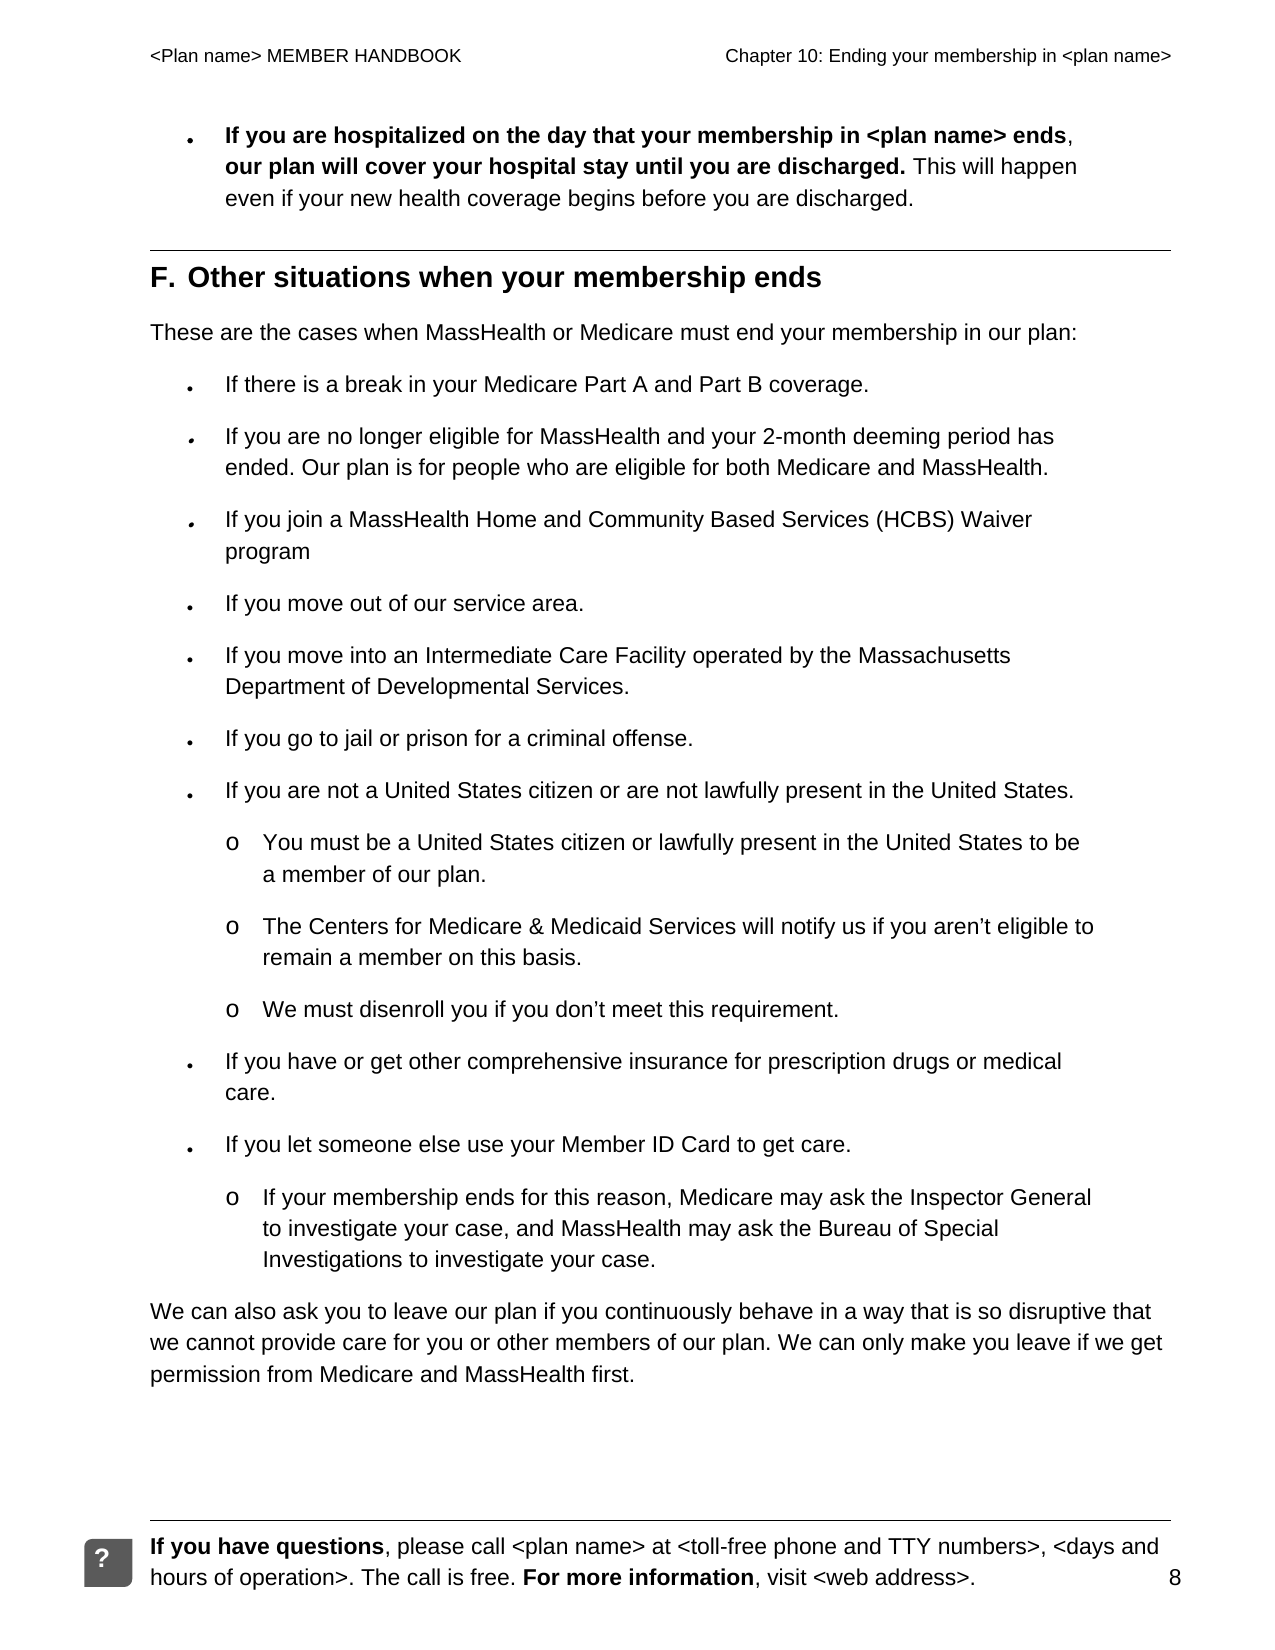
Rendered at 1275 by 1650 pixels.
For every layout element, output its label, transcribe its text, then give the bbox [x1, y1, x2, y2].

list If your membership ends for this reason, Medicare may ask the Inspector General to investigate your case, and MassHealth may ask the Bureau of Special Investigations to investigate your case. [225, 1180, 1096, 1274]
text We can also ask you to leave our plan if you continuously behave in a way that is so disruptive that we cannot provide care for you or other members of our plan. We can only make you leave if we get permission from Medicare and MassHealth first. [150, 1294, 1171, 1388]
list If there is a break in your Medicare Part A and Part B coverage. [187, 367, 1096, 399]
list We must disenroll you if you don’t meet this requirement. [225, 992, 1096, 1024]
list You must be a United States citizen or lawfully present in the United States to be a member of our plan. [225, 826, 1096, 888]
list If you are hospitalized on the day that your membership in <plan name> ends, our plan will cover your hospital stay until you are discharged. This will happen even if your new health coverage begins before you are discharged. [187, 118, 1096, 212]
list If you are not a United States citizen or are not lawfully present in the United States. [187, 774, 1096, 805]
text These are the cases when MassHealth or Medicare must end your membership in our plan: [150, 315, 1171, 347]
list If you are no longer eligible for MassHealth and your 2-month deeming period has ended. Our plan is for people who are eligible for both Medicare and MassHealth. [187, 419, 1096, 482]
subtitle Other situations when your membership ends [150, 251, 1171, 294]
list If you go to jail or prison for a criminal offense. [187, 722, 1096, 753]
list If you move into an Intermediate Care Facility operated by the Massachusetts Department of Developmental Services. [187, 638, 1096, 701]
list If you have or get other comprehensive insurance for prescription drugs or medical care. [187, 1044, 1096, 1107]
list If you join a MassHealth Home and Community Based Services (HCBS) Waiver program [187, 503, 1096, 565]
list If you let someone else use your Member ID Card to get care. [187, 1128, 1096, 1159]
list The Centers for Medicare & Medicaid Services will notify us if you aren’t eligible to remain a member on this basis. [225, 909, 1096, 972]
list If you move out of our service area. [187, 586, 1096, 617]
